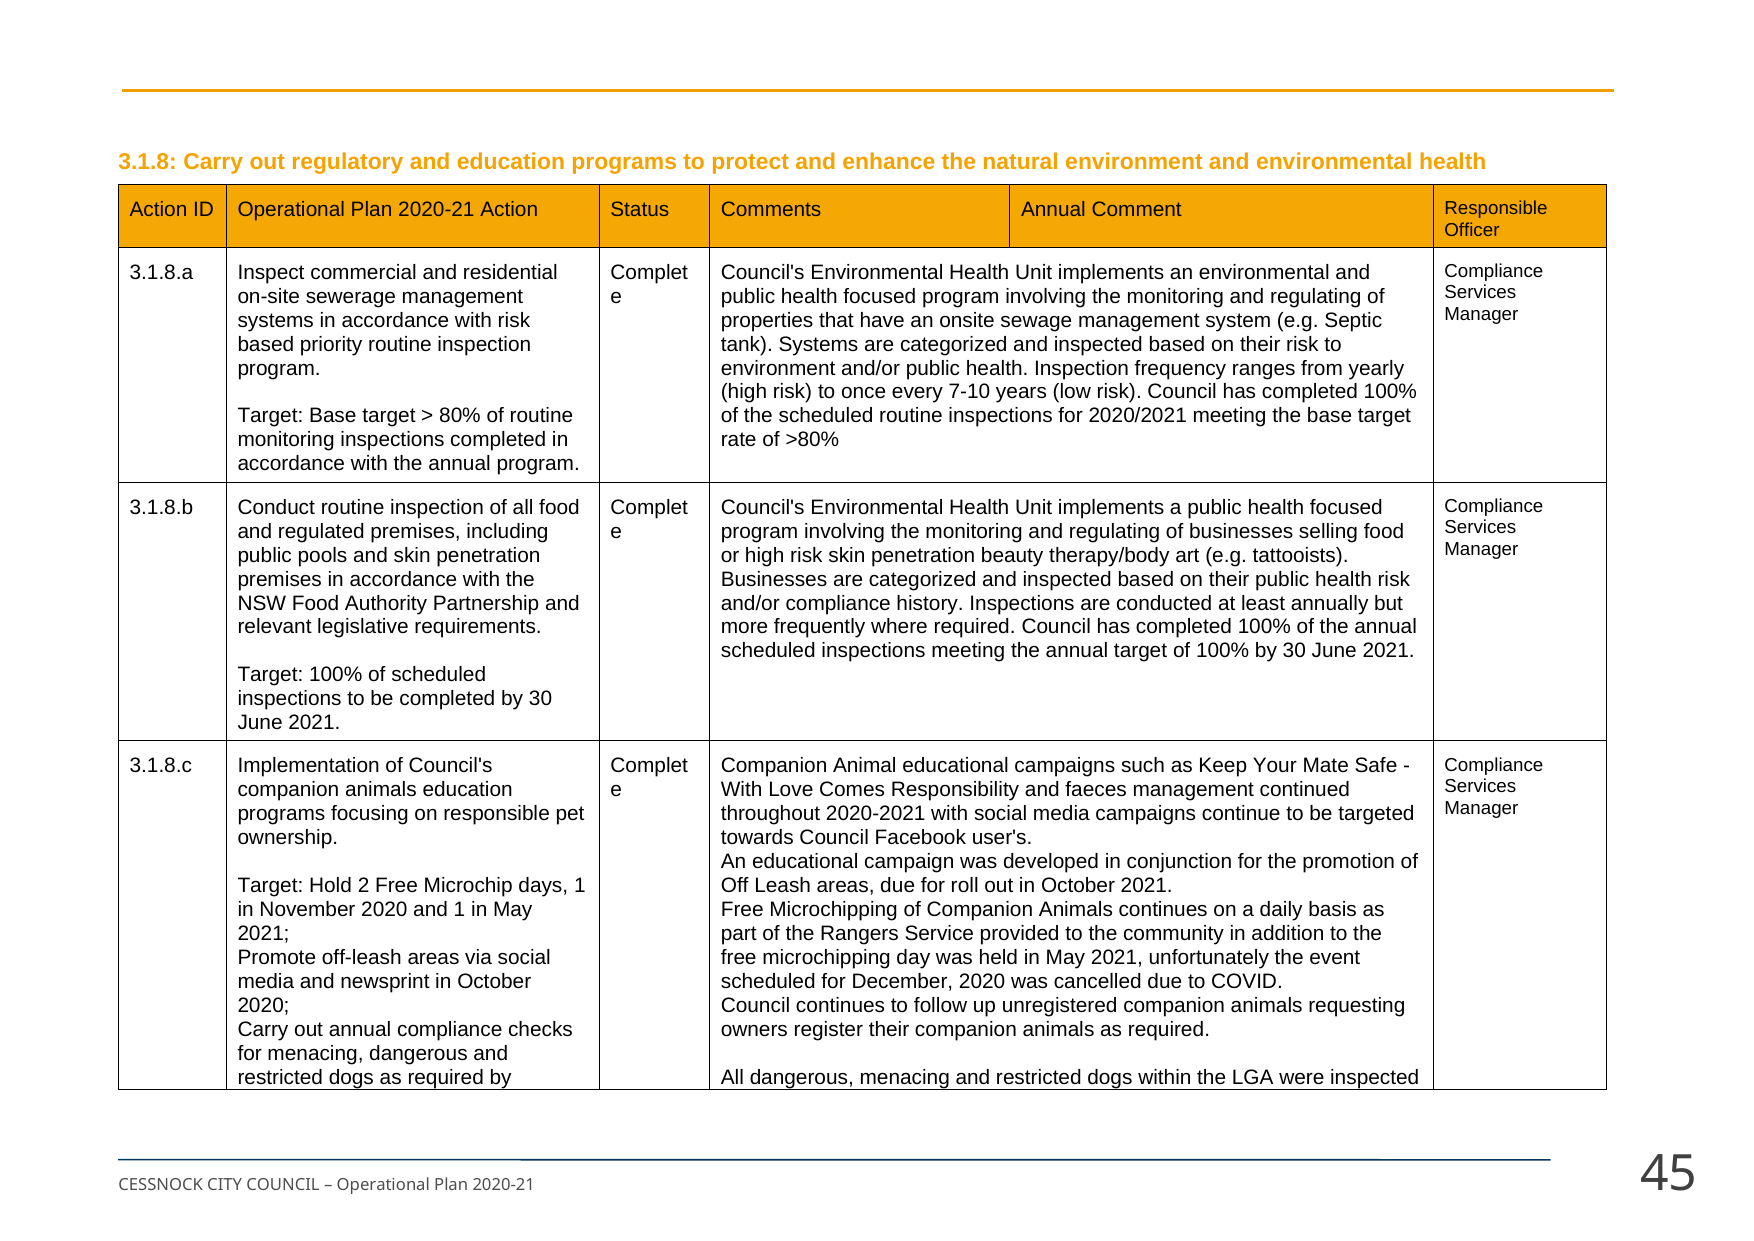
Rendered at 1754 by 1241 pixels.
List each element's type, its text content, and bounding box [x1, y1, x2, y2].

table_header Status [600, 185, 709, 247]
table_header Action ID [119, 185, 226, 247]
table_cell Complete [600, 741, 709, 1089]
table_cell 3.1.8.b [119, 483, 226, 740]
table_cell Compliance Services Manager [1434, 741, 1606, 1089]
table_cell Council's Environmental Health Unit implements an environmental and public health focused program involving the monitoring and regulating of properties that have an onsite sewage management system (e.g. Septic tank). Systems are categorized and inspected based on their risk to environment and/or public health. Inspection frequency ranges from yearly (high risk) to once every 7-10 years (low risk). Council has completed 100% of the scheduled routine inspections for 2020/2021 meeting the base target rate of >80% [710, 248, 1433, 481]
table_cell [227, 741, 599, 1089]
subtitle 3.1.8: Carry out regulatory and education programs to protect and enhance the natural environment and environmental health [118, 148, 1606, 174]
table_cell Inspect commercial and residential on-site sewerage management systems in accordance with risk based priority routine inspection program. Target: Base target > 80% of routine monitoring inspections completed in accordance with the annual program. [227, 248, 599, 481]
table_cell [710, 741, 1433, 1089]
table_header Comments [710, 185, 1009, 247]
table_header Operational Plan 2020-21 Action [227, 185, 599, 247]
table_header Responsible Officer [1434, 185, 1606, 247]
table_cell Conduct routine inspection of all food and regulated premises, including public pools and skin penetration premises in accordance with the NSW Food Authority Partnership and relevant legislative requirements. Target: 100% of scheduled inspections to be completed by 30 June 2021. [227, 483, 599, 740]
table_cell Compliance Services Manager [1434, 483, 1606, 740]
table_cell Council's Environmental Health Unit implements a public health focused program involving the monitoring and regulating of businesses selling food or high risk skin penetration beauty therapy/body art (e.g. tattooists). Businesses are categorized and inspected based on their public health risk and/or compliance history. Inspections are conducted at least annually but more frequently where required. Council has completed 100% of the annual scheduled inspections meeting the annual target of 100% by 30 June 2021. [710, 483, 1433, 740]
table_cell 3.1.8.a [119, 248, 226, 481]
table_cell Compliance Services Manager [1434, 248, 1606, 481]
table_cell 3.1.8.c [119, 741, 226, 1089]
table_header Annual Comment [1010, 185, 1433, 247]
table_cell Complete [600, 248, 709, 481]
table_cell Complete [600, 483, 709, 740]
